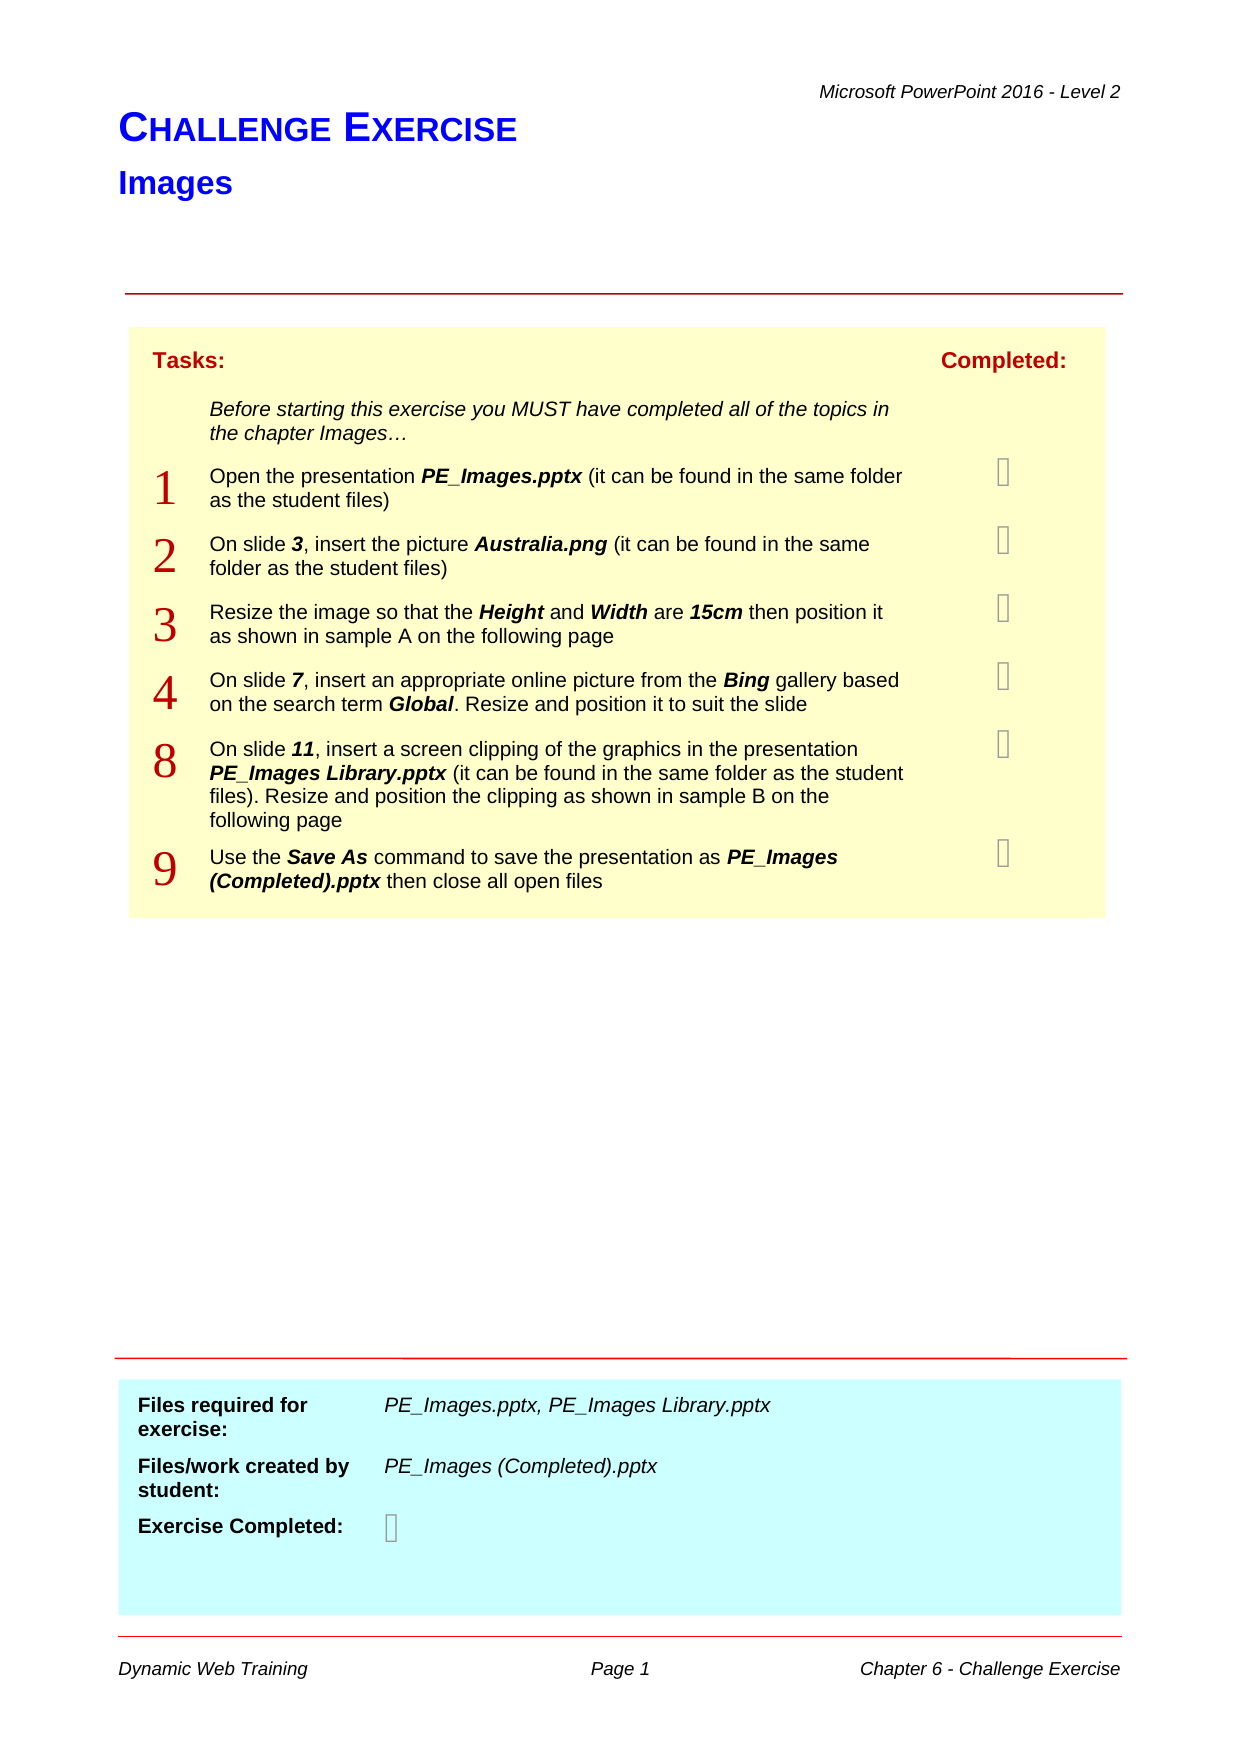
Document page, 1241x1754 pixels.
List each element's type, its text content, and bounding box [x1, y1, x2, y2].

subtitle Challenge Exercise [118, 103, 1122, 151]
text Images [118, 163, 1122, 202]
